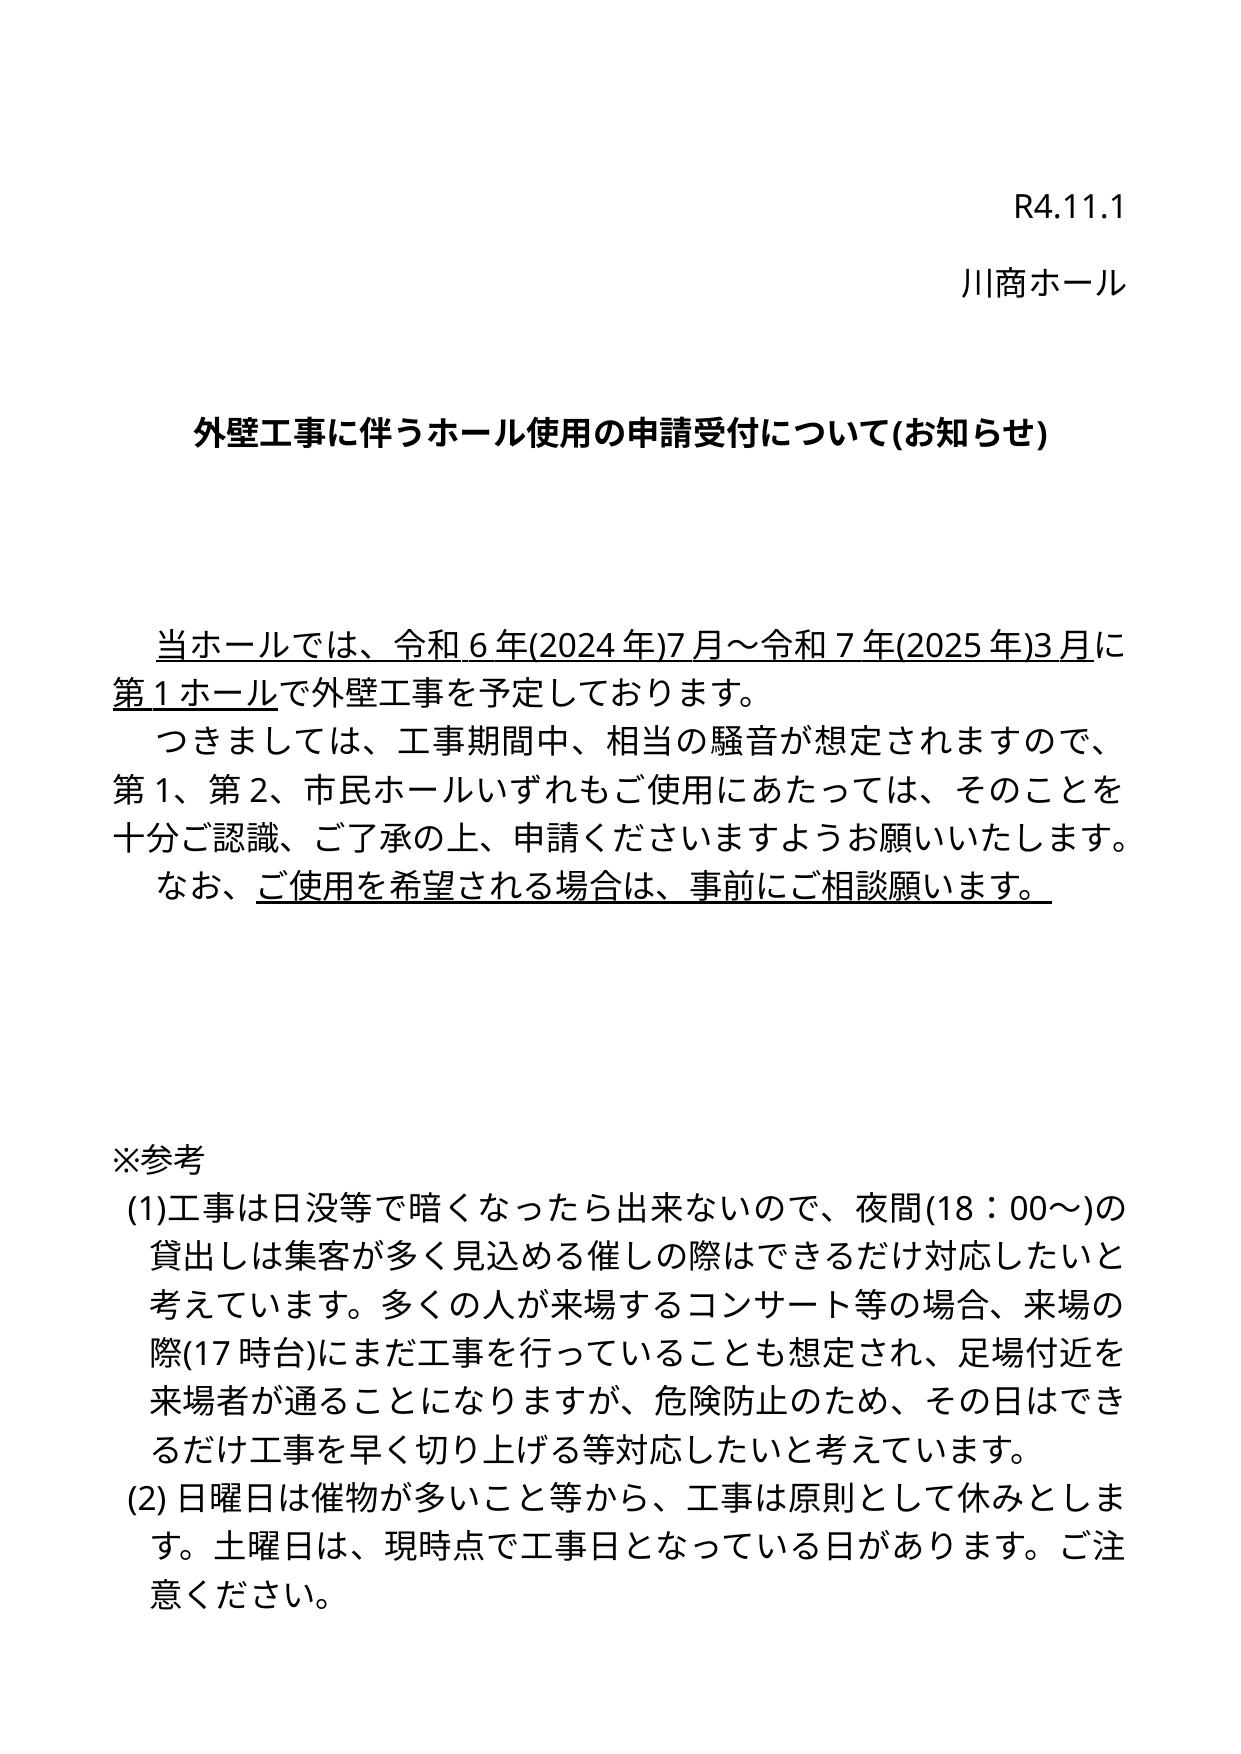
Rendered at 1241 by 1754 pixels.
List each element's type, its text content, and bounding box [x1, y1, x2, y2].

list ※参考 [112, 1133, 1128, 1182]
list なお、ご使用を希望される場合は、事前にご相談願います。 [112, 860, 1128, 908]
text 川商ホール [112, 243, 1128, 318]
text 外壁工事に伴うホール使用の申請受付について(お知らせ) [112, 393, 1128, 468]
list 当ホールでは、令和6年(2024年)7月～令和7年(2025年)3月に第1ホールで外壁工事を予定しております。 [112, 618, 1128, 715]
text R4.11.1 [112, 168, 1128, 243]
list (2) 日曜日は催物が多いこと等から、工事は原則として休みとします。土曜日は、現時点で工事日となっている日があります。ご注意ください。 [127, 1472, 1128, 1617]
list つきましては、工事期間中、相当の騒音が想定されますので、 第1、第2、市民ホールいずれもご使用にあたっては、そのことを 十分ご認識、ご了承の上、申請くださいますようお願いいたします。 [112, 715, 1128, 860]
list (1)工事は日没等で暗くなったら出来ないので、夜間(18：00～)の 貸出しは集客が多く見込める催しの際はできるだけ対応したいと考えています。多くの人が来場するコンサート等の場合、来場の際(17時台)にまだ工事を行っていることも想定され、足場付近を 来場者が通ることになりますが、危険防止のため、その日はできるだけ工事を早く切り上げる等対応したいと考えています。 [127, 1182, 1128, 1472]
